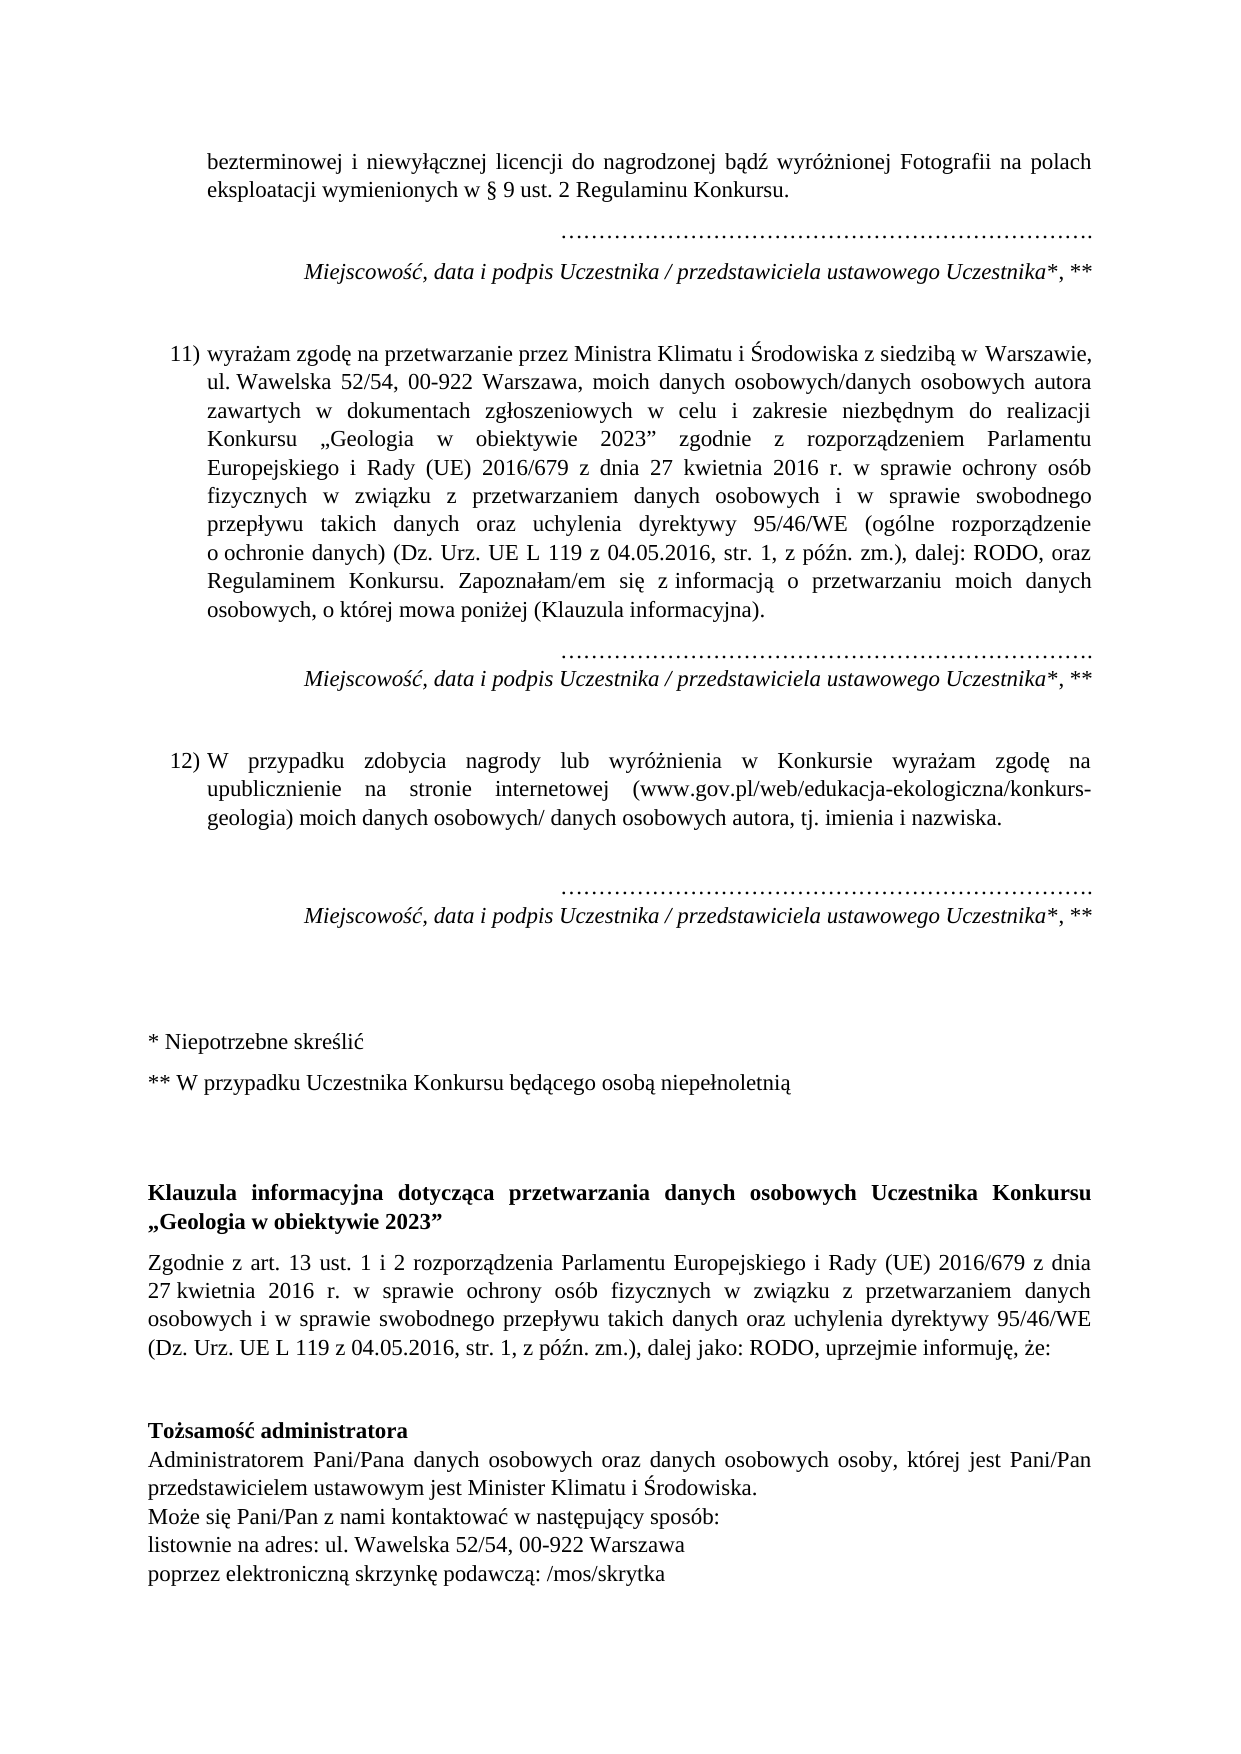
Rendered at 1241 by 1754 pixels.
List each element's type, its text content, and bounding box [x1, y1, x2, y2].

text Zgodnie z art. 13 ust. 1 i 2 rozporządzenia Parlamentu Europejskiego i Rady (UE) 2016/679 z dnia 27 kwietnia 2016 r. w sprawie ochrony osób fizycznych w związku z przetwarzaniem danych osobowych i w sprawie swobodnego przepływu takich danych oraz uchylenia dyrektywy 95/46/WE (Dz. Urz. UE L 119 z 04.05.2016, str. 1, z późn. zm.), dalej jako: RODO, uprzejmie informuję, że: [148, 1249, 1092, 1360]
list ……………………………………………………………. [177, 637, 1092, 663]
text ……………………………………………………………. [169, 217, 1092, 243]
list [169, 148, 1092, 202]
text Miejscowość, data i podpis Uczestnika / przedstawiciela ustawowego Uczestnika*, ** [169, 258, 1092, 284]
list W przypadku zdobycia nagrody lub wyróżnienia w Konkursie wyrażam zgodę na upublicznienie na stronie internetowej (www.gov.pl/web/edukacja-ekologiczna/konkurs-geologia) moich danych osobowych/ danych osobowych autora, tj. imienia i nazwiska. [169, 747, 1092, 830]
list wyrażam zgodę na przetwarzanie przez Ministra Klimatu i Środowiska z siedzibą w Warszawie, ul. Wawelska 52/54, 00-922 Warszawa, moich danych osobowych/danych osobowych autora zawartych w dokumentach zgłoszeniowych w celu i zakresie niezbędnym do realizacji Konkursu „Geologia w obiektywie 2023” zgodnie z rozporządzeniem Parlamentu Europejskiego i Rady (UE) 2016/679 z dnia 27 kwietnia 2016 r. w sprawie ochrony osób fizycznych w związku z przetwarzaniem danych osobowych i w sprawie swobodnego przepływu takich danych oraz uchylenia dyrektywy 95/46/WE (ogólne rozporządzenie o ochronie danych) (Dz. Urz. UE L 119 z 04.05.2016, str. 1, z późn. zm.), dalej: RODO, oraz Regulaminem Konkursu. Zapoznałam/em się z informacją o przetwarzaniu moich danych osobowych, o której mowa poniżej (Klauzula informacyjna). [169, 340, 1092, 622]
list Miejscowość, data i podpis Uczestnika / przedstawiciela ustawowego Uczestnika*, ** [177, 902, 1092, 928]
text Może się Pani/Pan z nami kontaktować w następujący sposób: [148, 1503, 1092, 1529]
text * Niepotrzebne skreślić [148, 1028, 1092, 1054]
list Miejscowość, data i podpis Uczestnika / przedstawiciela ustawowego Uczestnika*, ** [177, 665, 1092, 692]
text listownie na adres: ul. Wawelska 52/54, 00-922 Warszawa [148, 1531, 1092, 1558]
text Administratorem Pani/Pana danych osobowych oraz danych osobowych osoby, której jest Pani/Pan przedstawicielem ustawowym jest Minister Klimatu i Środowiska. [148, 1446, 1092, 1501]
text ** W przypadku Uczestnika Konkursu będącego osobą niepełnoletnią [148, 1069, 1092, 1095]
text Klauzula informacyjna dotycząca przetwarzania danych osobowych Uczestnika Konkursu „Geologia w obiektywie 2023” [148, 1179, 1092, 1234]
text Tożsamość administratora [148, 1418, 1092, 1444]
list ……………………………………………………………. [177, 873, 1092, 900]
text poprzez elektroniczną skrzynkę podawczą: /mos/skrytka [148, 1560, 1092, 1586]
